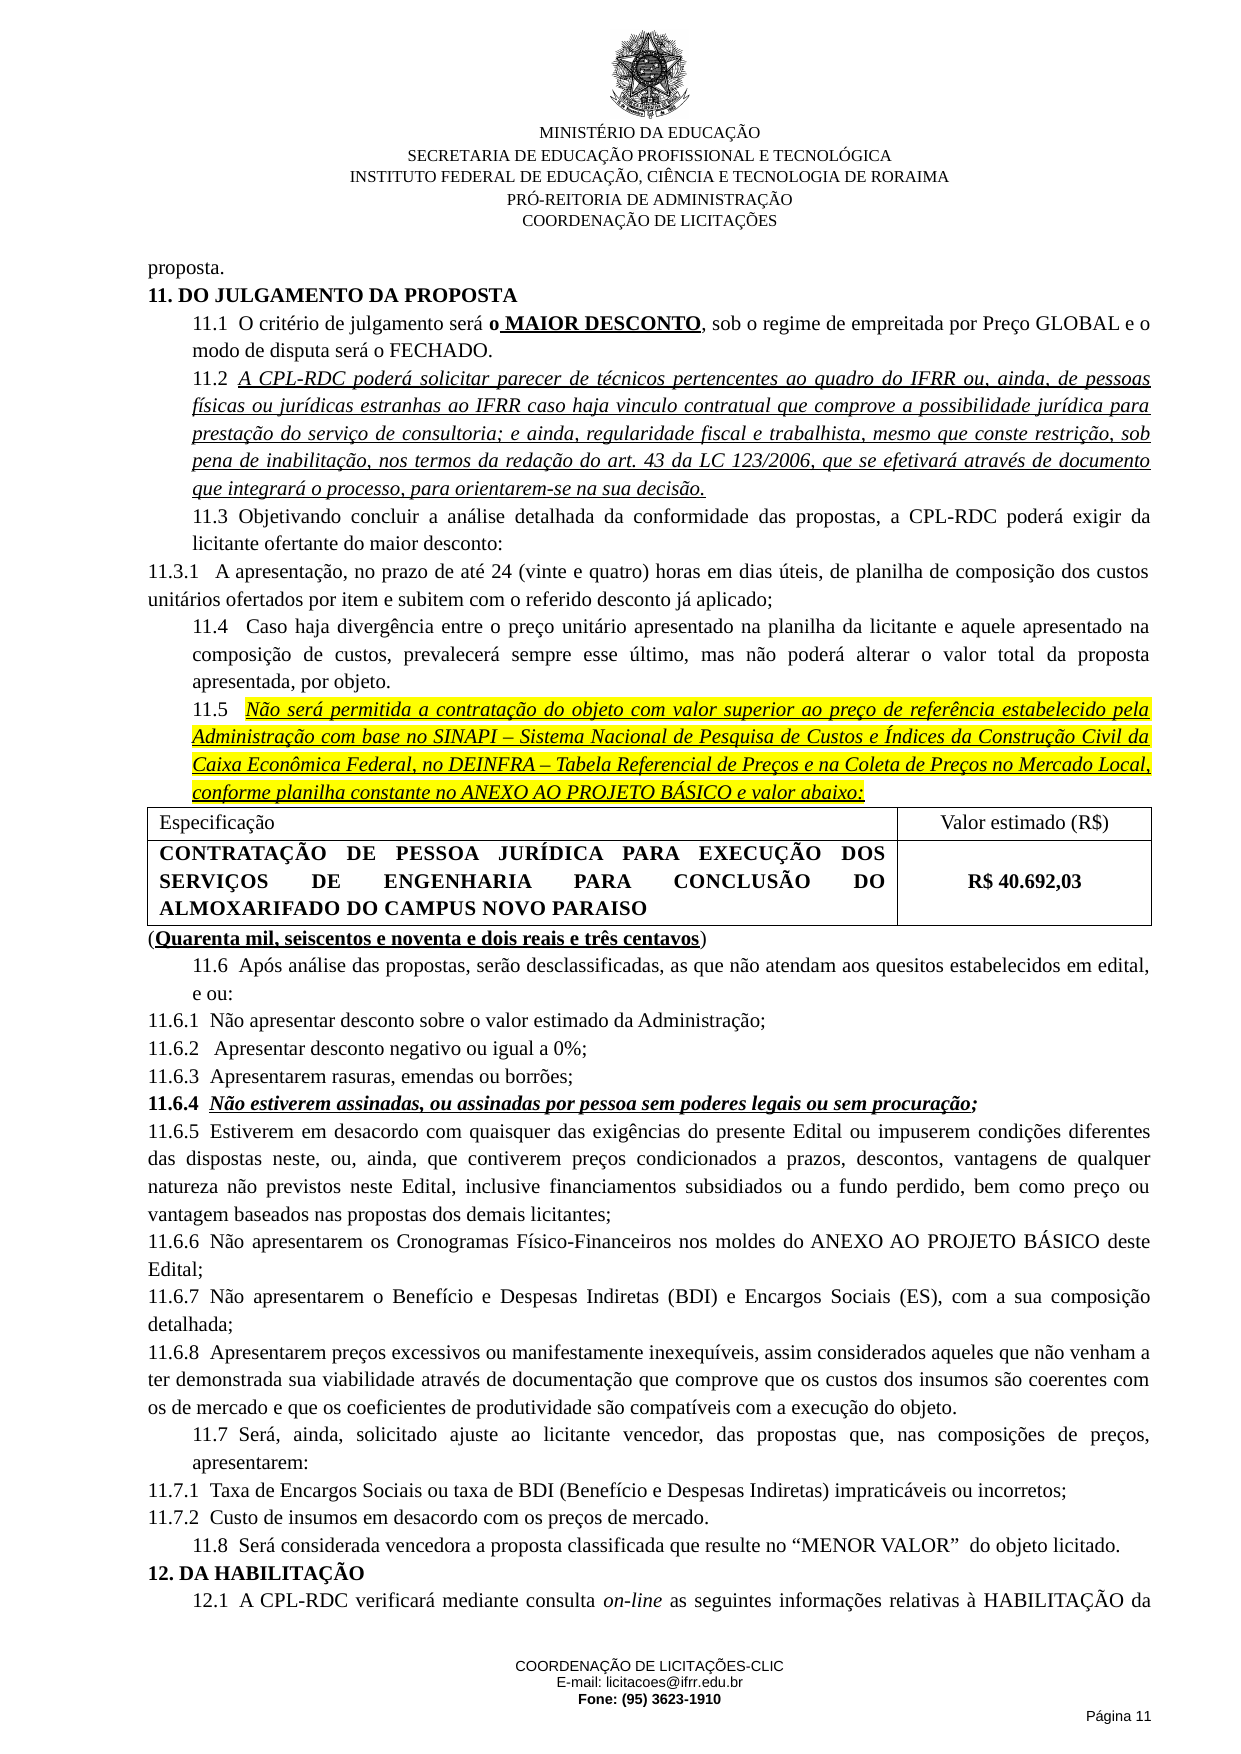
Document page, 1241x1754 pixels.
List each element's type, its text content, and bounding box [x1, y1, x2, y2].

subtitle Será considerada vencedora a proposta classificada que resulte no “MENOR VALOR” do objeto licitado. [192, 1533, 1152, 1557]
subtitle Não apresentarem o Benefício e Despesas Indiretas (BDI) e Encargos Sociais (ES), com a sua composição detalhada; [148, 1284, 1152, 1336]
subtitle Custo de insumos em desacordo com os preços de mercado. [148, 1505, 1152, 1529]
subtitle Apresentarem rasuras, emendas ou borrões; [148, 1063, 1152, 1088]
subtitle Caso haja divergência entre o preço unitário apresentado na planilha da licitante e aquele apresentado na composição de custos, prevalecerá sempre esse último, mas não poderá alterar o valor total da proposta apresentada, por objeto. [192, 614, 1152, 693]
text (Quarenta mil, seiscentos e noventa e dois reais e três centavos) [148, 926, 1152, 949]
subtitle Apresentar desconto negativo ou igual a 0%; [148, 1036, 1152, 1060]
subtitle DA HABILITAÇÃO [148, 1560, 1152, 1584]
subtitle Não será permitida a contratação do objeto com valor superior ao preço de referência estabelecido pela Administração com base no SINAPI – Sistema Nacional de Pesquisa de Custos e Índices da Construção Civil da Caixa Econômica Federal, no DEINFRA – Tabela Referencial de Preços e na Coleta de Preços no Mercado Local, conforme planilha constante no ANEXO AO PROJETO BÁSICO e valor abaixo: [192, 776, 1152, 804]
subtitle Apresentarem preços excessivos ou manifestamente inexequíveis, assim considerados aqueles que não venham a ter demonstrada sua viabilidade através de documentação que comprove que os custos dos insumos são coerentes com os de mercado e que os coeficientes de produtividade são compatíveis com a execução do objeto. [148, 1339, 1152, 1419]
subtitle Não estiverem assinadas, ou assinadas por pessoa sem poderes legais ou sem procuração; [148, 1091, 1152, 1115]
subtitle A apresentação, no prazo de até 24 (vinte e quatro) horas em dias úteis, de planilha de composição dos custos unitários ofertados por item e subitem com o referido desconto já aplicado; [148, 559, 1152, 611]
subtitle Objetivando concluir a análise detalhada da conformidade das propostas, a CPL-RDC poderá exigir da licitante ofertante do maior desconto: [192, 504, 1152, 555]
subtitle Não apresentarem os Cronogramas Físico-Financeiros nos moldes do ANEXO AO PROJETO BÁSICO deste Edital; [148, 1229, 1152, 1281]
subtitle Será, ainda, solicitado ajuste ao licitante vencedor, das propostas que, nas composições de preços, apresentarem: [192, 1422, 1152, 1474]
subtitle O critério de julgamento será o MAIOR DESCONTO, sob o regime de empreitada por Preço GLOBAL e o modo de disputa será o FECHADO. [192, 310, 1152, 362]
subtitle DO JULGAMENTO DA PROPOSTA [148, 283, 1152, 307]
subtitle Taxa de Encargos Sociais ou taxa de BDI (Benefício e Despesas Indiretas) impraticáveis ou incorretos; [148, 1478, 1152, 1502]
table_cell CONTRATAÇÃO DE PESSOA JURÍDICA PARA EXECUÇÃO DOS SERVIÇOS DE ENGENHARIA PARA CONCLUSÃO DO ALMOXARIFADO DO CAMPUS NOVO PARAISO [148, 841, 897, 924]
table_cell R$ 40.692,03 [898, 841, 1151, 924]
subtitle Após análise das propostas, serão desclassificadas, as que não atendam aos quesitos estabelecidos em edital, e ou: [192, 953, 1152, 1005]
subtitle Estiverem em desacordo com quaisquer das exigências do presente Edital ou impuserem condições diferentes das dispostas neste, ou, ainda, que contiverem preços condicionados a prazos, descontos, vantagens de qualquer natureza não previstos neste Edital, inclusive financiamentos subsidiados ou a fundo perdido, bem como preço ou vantagem baseados nas propostas dos demais licitantes; [148, 1119, 1152, 1226]
subtitle Não apresentar desconto sobre o valor estimado da Administração; [148, 1008, 1152, 1032]
picture [610, 29, 690, 119]
subtitle Não será permitida a contratação do objeto com valor superior ao preço de referência estabelecido pela Administração com base no SINAPI – Sistema Nacional de Pesquisa de Custos e Índices da Construção Civil da Caixa Econômica Federal, no DEINFRA – Tabela Referencial de Preços e na Coleta de Preços no Mercado Local, conforme planilha constante no ANEXO AO PROJETO BÁSICO e valor abaixo: [192, 697, 1152, 725]
subtitle A CPL-RDC verificará mediante consulta on-line as seguintes informações relativas à HABILITAÇÃO da licitante provisoriamente vencedora: [192, 1588, 1152, 1612]
subtitle A CPL-RDC poderá solicitar parecer de técnicos pertencentes ao quadro do IFRR ou, ainda, de pessoas físicas ou jurídicas estranhas ao IFRR caso haja vinculo contratual que comprove a possibilidade jurídica para prestação do serviço de consultoria; e ainda, regularidade fiscal e trabalhista, mesmo que conste restrição, sob pena de inabilitação, nos termos da redação do art. 43 da LC 123/2006, que se efetivará através de documento que integrará o processo, para orientarem-se na sua decisão. [192, 366, 1152, 500]
table_header Valor estimado (R$) [898, 808, 1151, 840]
table_header Especificação [148, 808, 897, 840]
